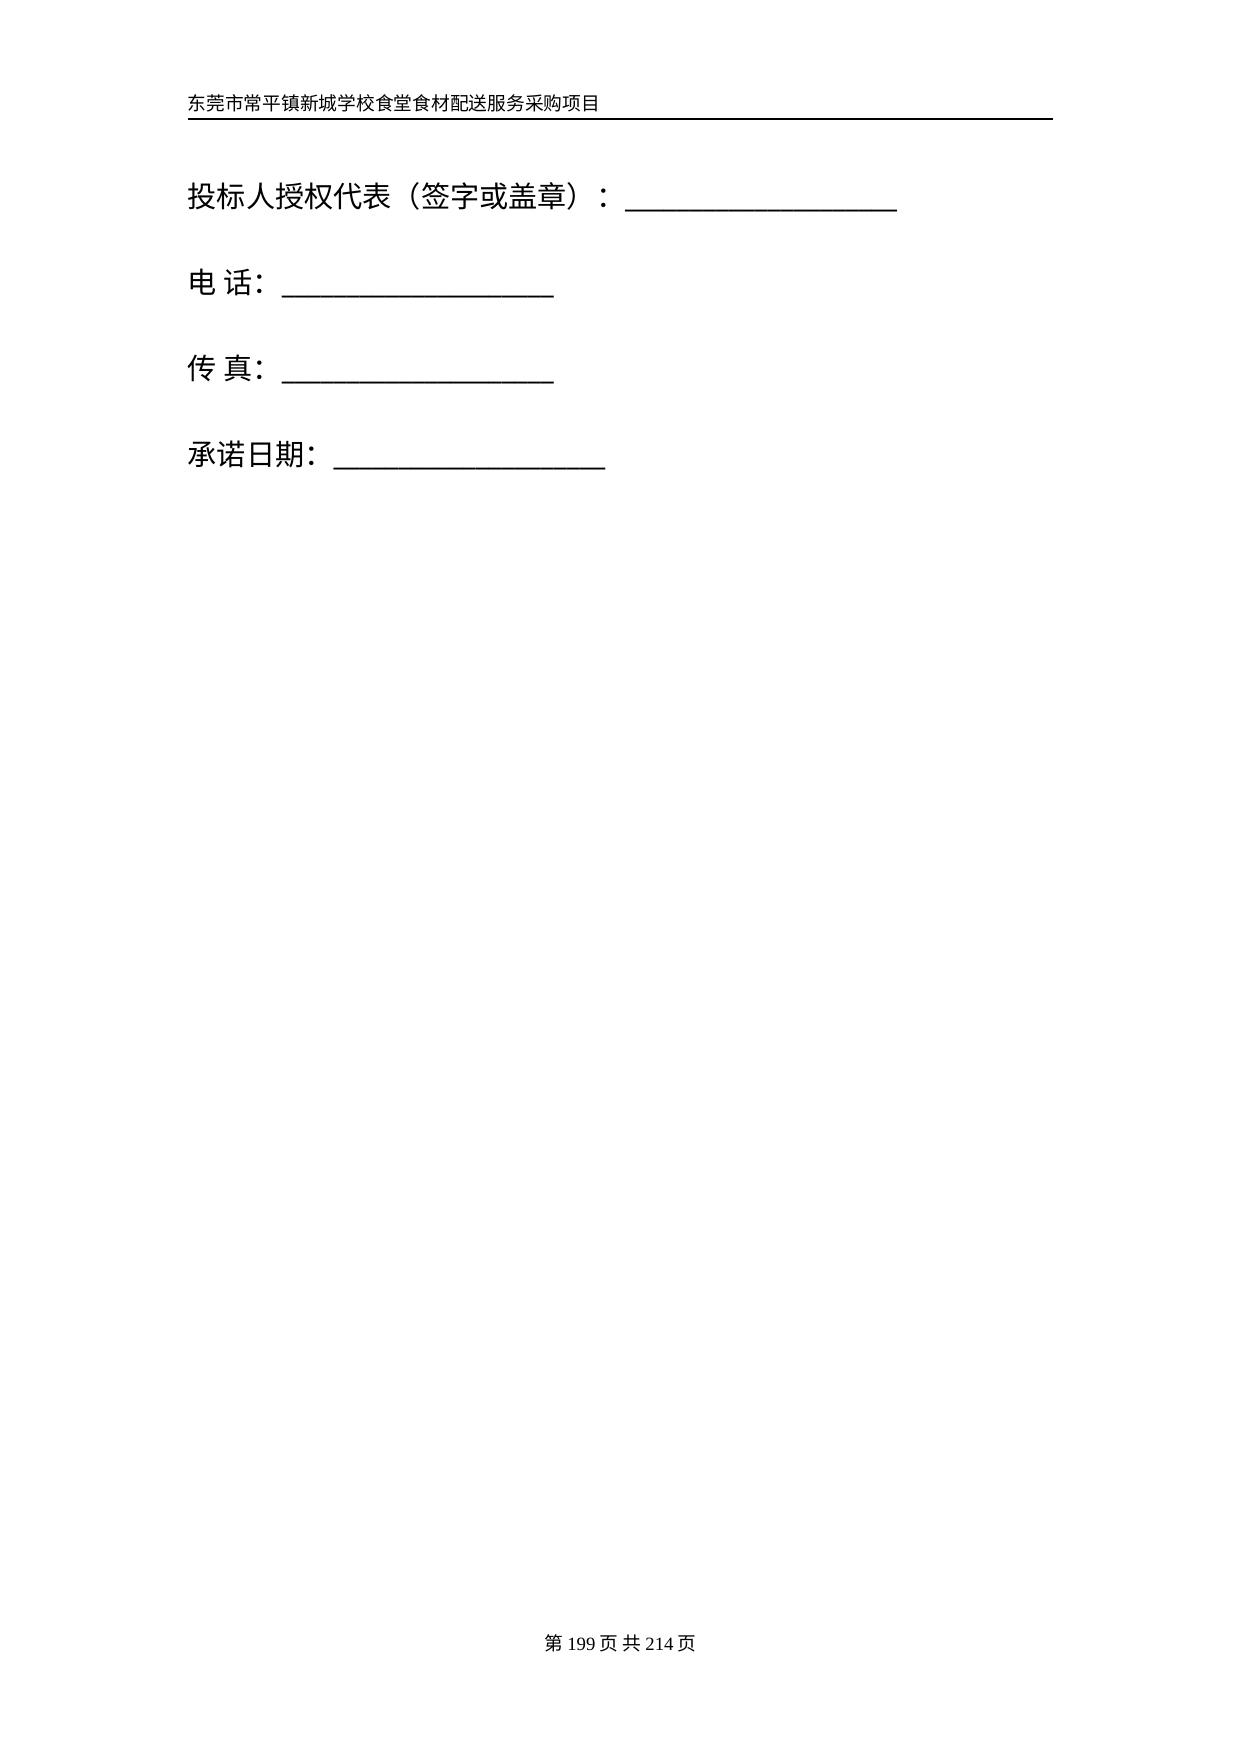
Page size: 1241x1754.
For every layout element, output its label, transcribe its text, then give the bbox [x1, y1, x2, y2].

text 承诺日期：_____________________ [187, 420, 1053, 485]
text 投标人授权代表（签字或盖章）：_____________________ [187, 162, 1053, 227]
text 传 真：_____________________ [187, 334, 1053, 399]
text 电 话：_____________________ [187, 248, 1053, 313]
